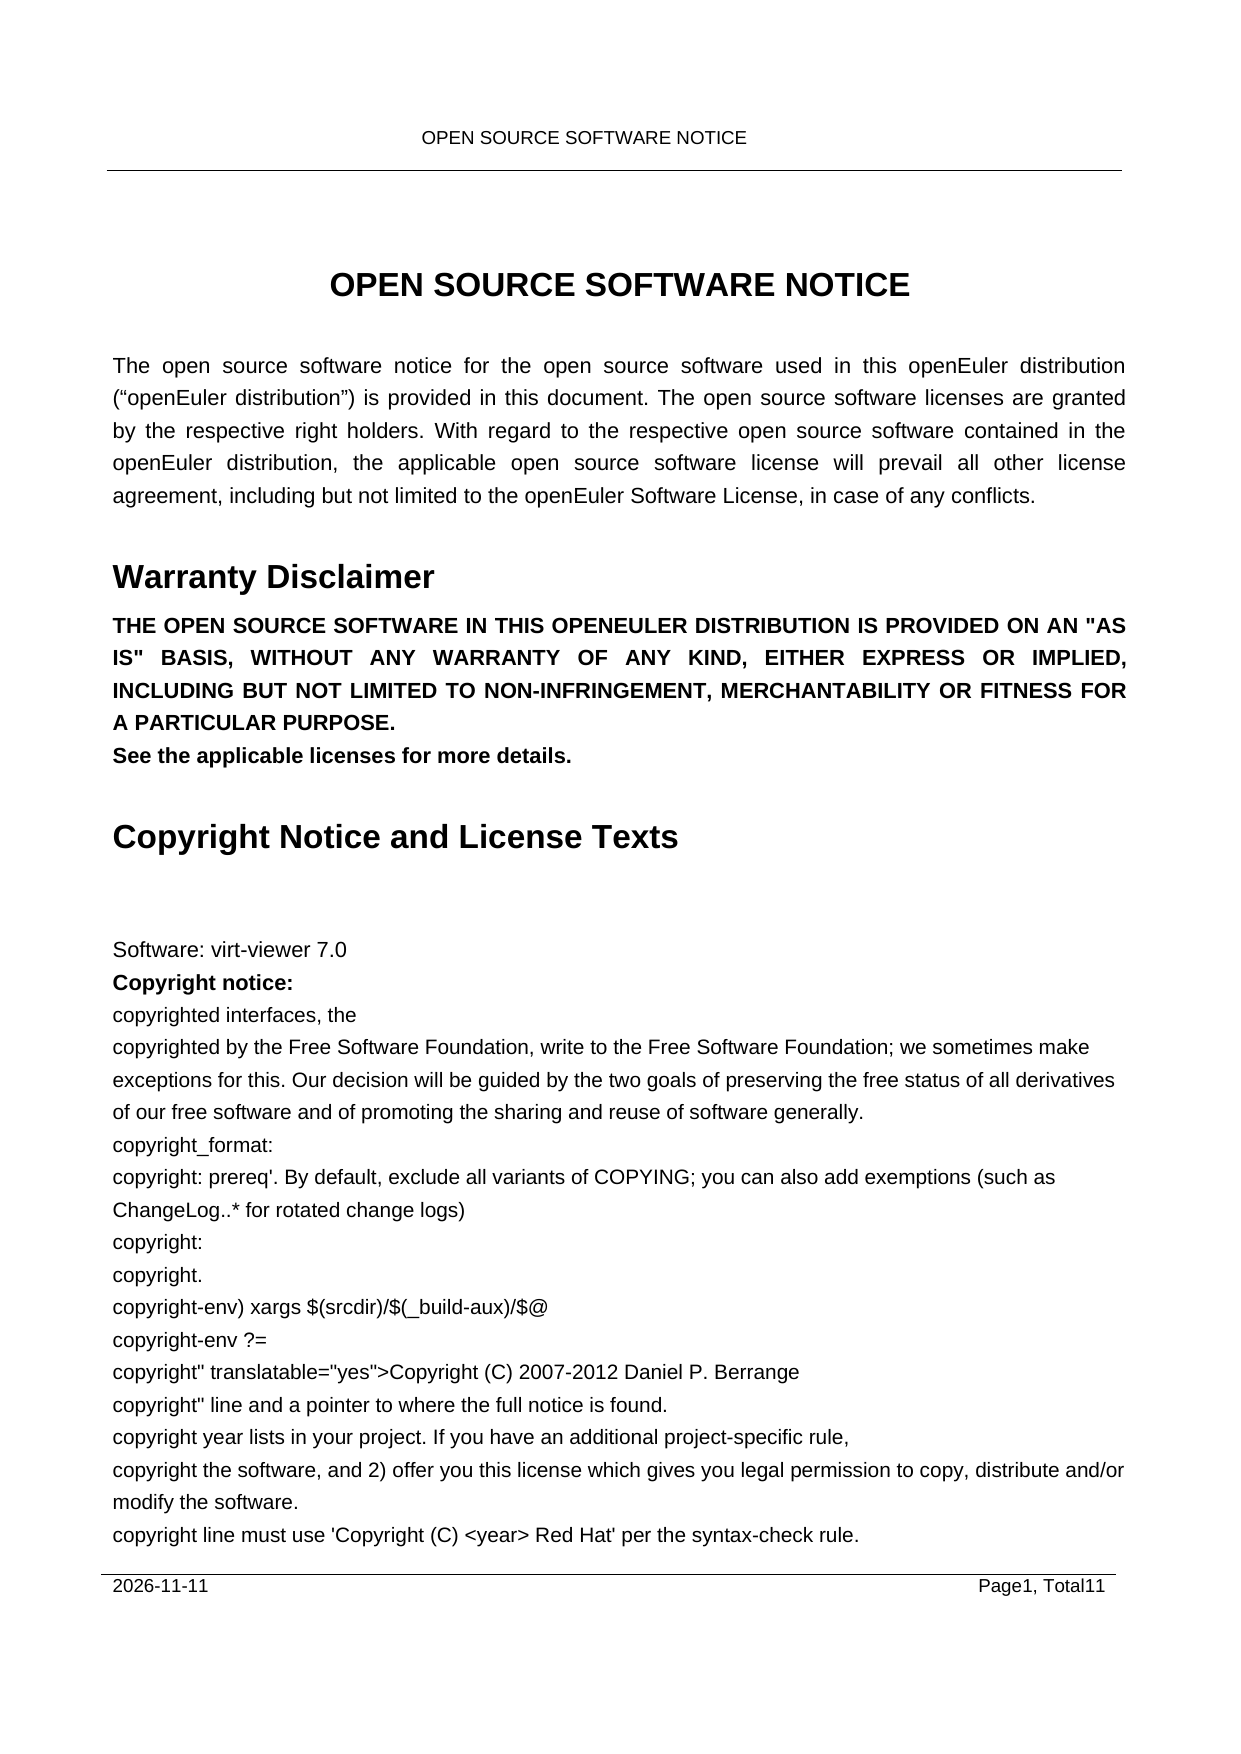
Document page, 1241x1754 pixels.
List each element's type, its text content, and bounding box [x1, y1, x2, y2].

text copyrighted interfaces, the [112, 998, 1128, 1031]
text copyright_format: [112, 1128, 1128, 1161]
text Software: virt-viewer 7.0 [112, 933, 1128, 966]
text copyright" line and a pointer to where the full notice is found. [112, 1388, 1128, 1421]
text Copyright Notice and License Texts [112, 804, 1128, 869]
text THE OPEN SOURCE SOFTWARE IN THIS OPENEULER DISTRIBUTION IS PROVIDED ON AN "AS IS" BASIS, WITHOUT ANY WARRANTY OF ANY KIND, EITHER EXPRESS OR IMPLIED, INCLUDING BUT NOT LIMITED TO NON-INFRINGEMENT, MERCHANTABILITY OR FITNESS FOR A PARTICULAR PURPOSE. See the applicable licenses for more details. [112, 609, 1128, 771]
text The open source software notice for the open source software used in this openEuler distribution (“openEuler distribution”) is provided in this document. The open source software licenses are granted by the respective right holders. With regard to the respective open source software contained in the openEuler distribution, the applicable open source software license will prevail all other license agreement, including but not limited to the openEuler Software License, in case of any conflicts. [112, 349, 1128, 511]
text copyright the software, and 2) offer you this license which gives you legal permission to copy, distribute and/or modify the software. [112, 1453, 1128, 1518]
text copyright-env) xargs $(srcdir)/$(_build-aux)/$@ [112, 1291, 1128, 1323]
text OPEN SOURCE SOFTWARE NOTICE [112, 251, 1128, 316]
text copyright: prereq'. By default, exclude all variants of COPYING; you can also add exemptions (such as ChangeLog..* for rotated change logs) [112, 1161, 1128, 1226]
text copyrighted by the Free Software Foundation, write to the Free Software Foundation; we sometimes make exceptions for this. Our decision will be guided by the two goals of preserving the free status of all derivatives of our free software and of promoting the sharing and reuse of software generally. [112, 1031, 1128, 1128]
text copyright year lists in your project. If you have an additional project-specific rule, [112, 1421, 1128, 1453]
text copyright line must use 'Copyright (C) <year> Red Hat' per the syntax-check rule. [112, 1518, 1128, 1551]
text Warranty Disclaimer [112, 544, 1128, 609]
text copyright-env ?= [112, 1323, 1128, 1356]
text copyright. [112, 1258, 1128, 1291]
text copyright" translatable="yes">Copyright (C) 2007-2012 Daniel P. Berrange [112, 1356, 1128, 1388]
text copyright: [112, 1226, 1128, 1258]
text Copyright notice: [112, 966, 1128, 998]
